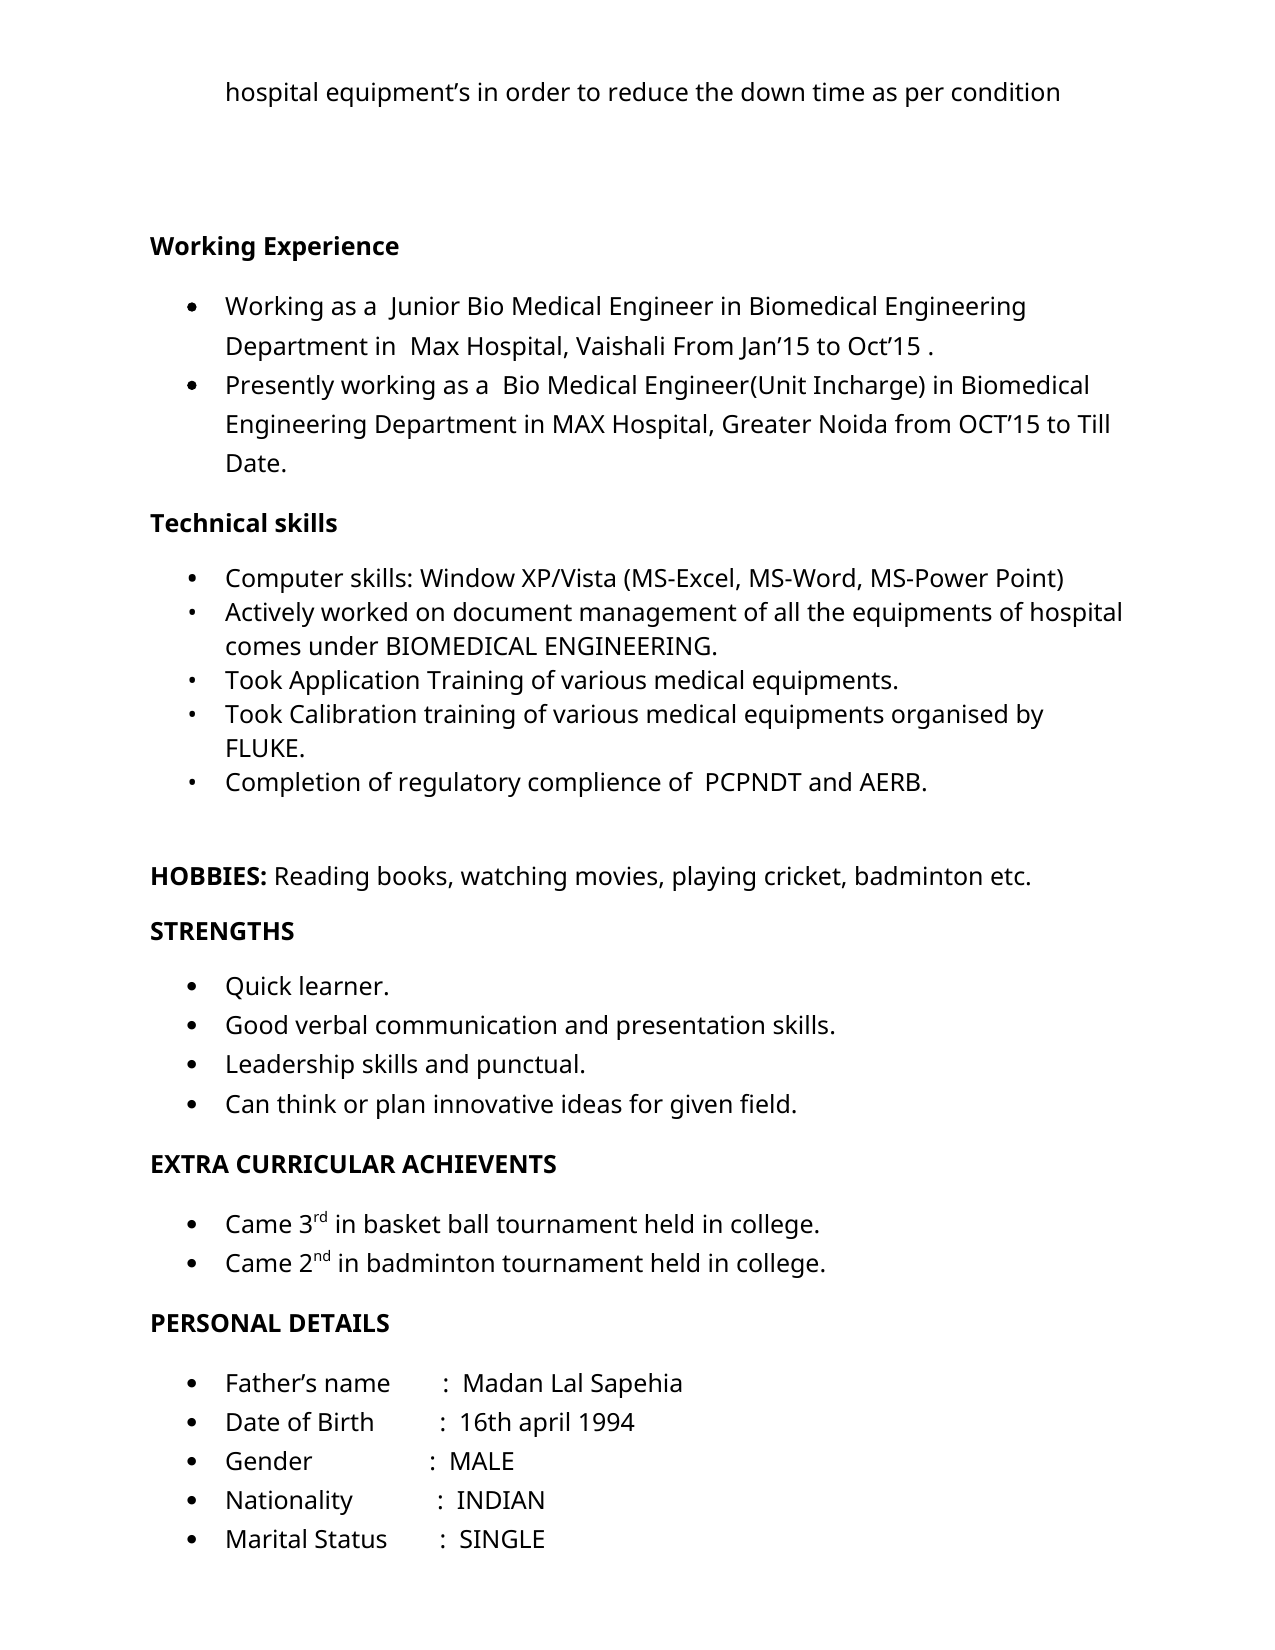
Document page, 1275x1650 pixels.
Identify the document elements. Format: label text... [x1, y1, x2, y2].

list Gender : MALE [187, 1444, 1125, 1478]
list Took Calibration training of various medical equipments organised by FLUKE. [187, 697, 1125, 765]
list Good verbal communication and presentation skills. [187, 1008, 1125, 1042]
list Actively worked on document management of all the equipments of hospital comes under BIOMEDICAL ENGINEERING. [187, 595, 1125, 663]
list Completion of regulatory complience of PCPNDT and AERB. [187, 765, 1125, 799]
list Quick learner. [187, 969, 1125, 1003]
list Took Application Training of various medical equipments. [187, 663, 1125, 697]
list Came 2nd in badminton tournament held in college. [187, 1246, 1125, 1279]
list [187, 75, 1125, 109]
text HOBBIES: Reading books, watching movies, playing cricket, badminton etc. [150, 859, 1125, 893]
list Leadership skills and punctual. [187, 1047, 1125, 1081]
text Working Experience [150, 229, 1125, 263]
list Can think or plan innovative ideas for given field. [187, 1086, 1125, 1120]
text Technical skills [150, 506, 1125, 540]
text EXTRA CURRICULAR ACHIEVENTS [150, 1146, 1125, 1180]
list Marital Status : SINGLE [187, 1522, 1125, 1556]
text STRENGTHS [150, 914, 1125, 948]
list Came 3rd in basket ball tournament held in college. [187, 1206, 1125, 1240]
list Presently working as a Bio Medical Engineer(Unit Incharge) in Biomedical Engineering Department in MAX Hospital, Greater Noida from OCT’15 to Till Date. [187, 367, 1125, 480]
text PERSONAL DETAILS [150, 1306, 1125, 1339]
list Working as a Junior Bio Medical Engineer in Biomedical Engineering Department in Max Hospital, Vaishali From Jan’15 to Oct’15 . [187, 289, 1125, 362]
list Date of Birth : 16th april 1994 [187, 1405, 1125, 1439]
list Computer skills: Window XP/Vista (MS-Excel, MS-Word, MS-Power Point) [187, 561, 1125, 595]
list Father’s name : Madan Lal Sapehia [187, 1366, 1125, 1399]
list Nationality : INDIAN [187, 1483, 1125, 1517]
